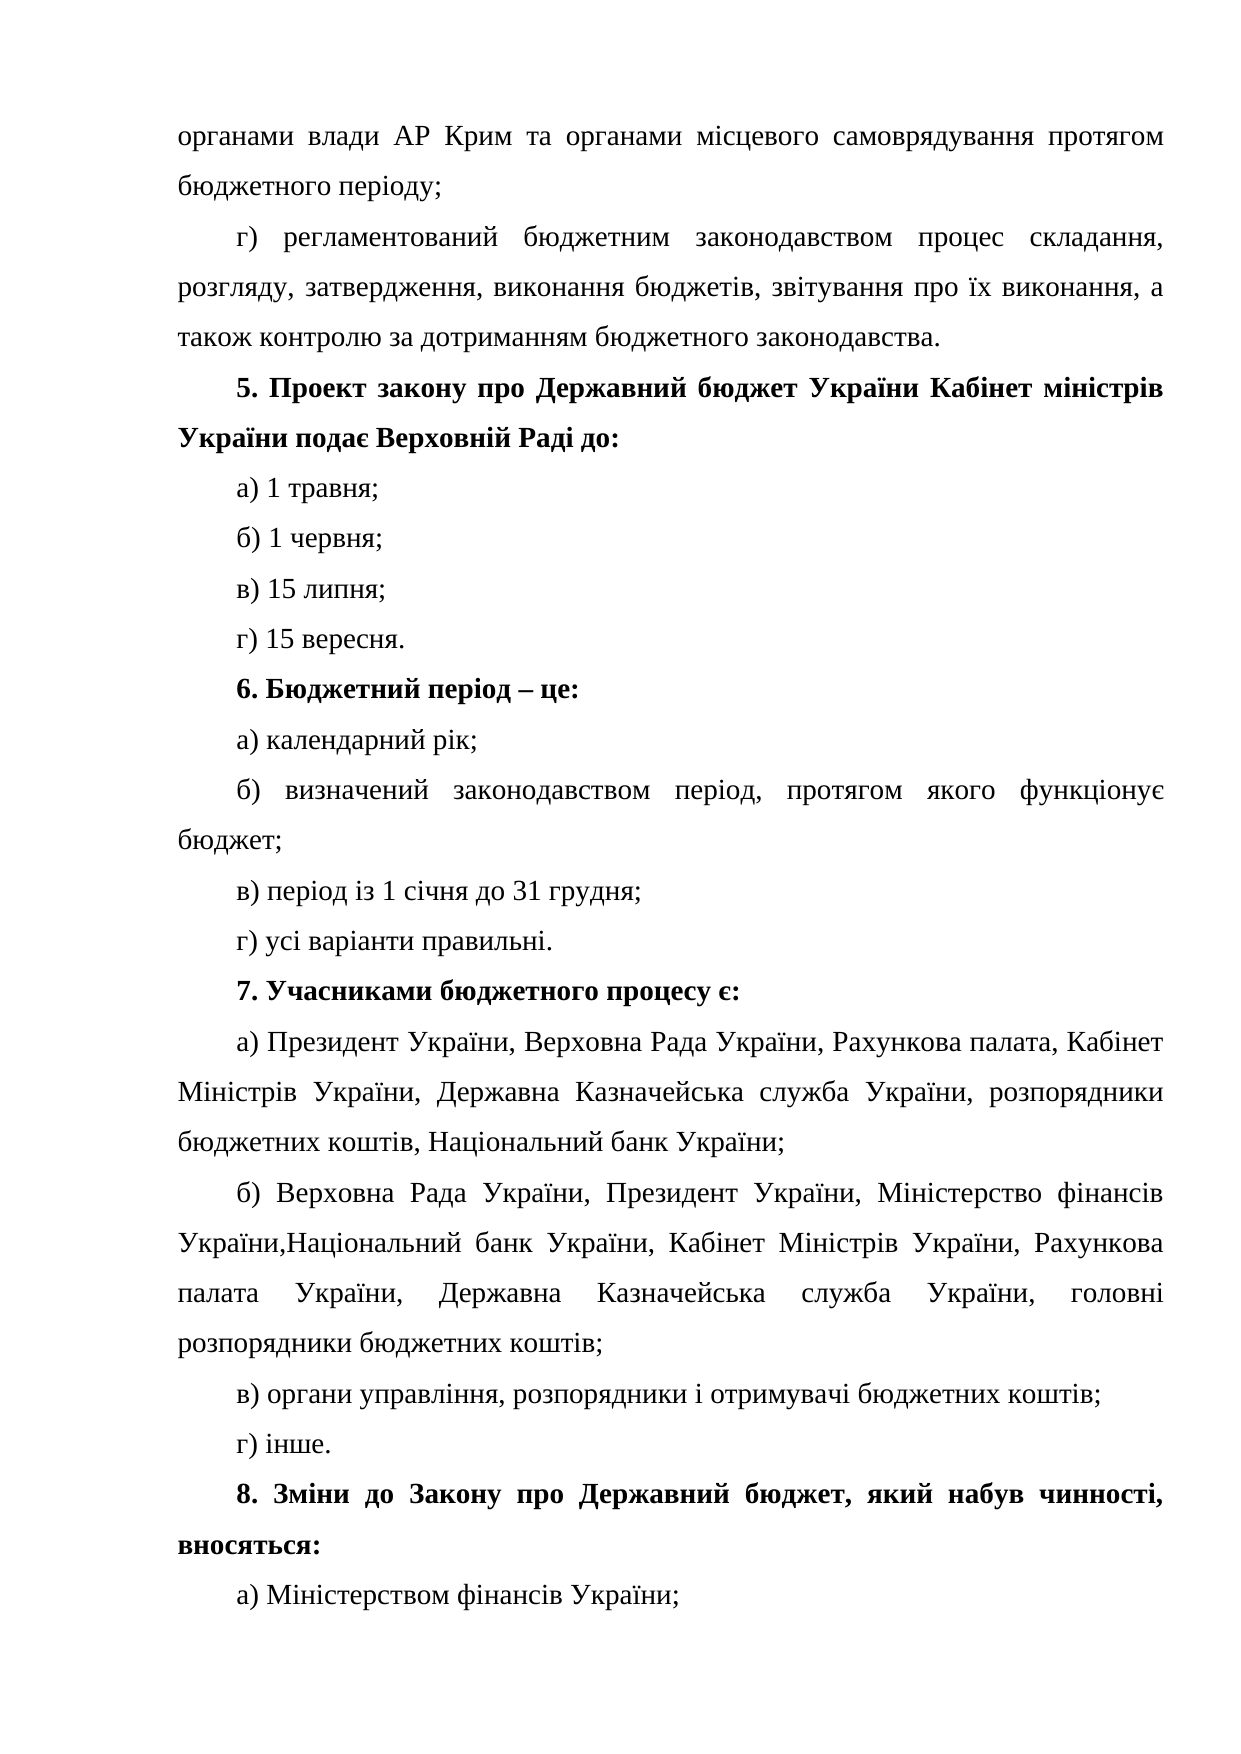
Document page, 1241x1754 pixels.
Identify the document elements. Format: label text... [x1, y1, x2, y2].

text в) 15 липня; [177, 571, 1164, 604]
text а) Президент України, Верховна Рада України, Рахункова палата, Кабінет Міністрів України, Державна Казначейська служба України, розпорядники бюджетних коштів, Національний банк України; [177, 1024, 1164, 1158]
text 5. Проект закону про Державний бюджет України Кабінет міністрів України подає Верховній Раді до: [177, 370, 1164, 453]
text 8. Зміни до Закону про Державний бюджет, який набув чинності, вносяться: [177, 1477, 1164, 1560]
text 7. Учасниками бюджетного процесу є: [177, 973, 1164, 1007]
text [177, 118, 1164, 202]
text б) визначений законодавством період, протягом якого функціонує бюджет; [177, 772, 1164, 856]
text а) 1 травня; [177, 470, 1164, 504]
text г) 15 вересня. [177, 621, 1164, 655]
text 6. Бюджетний період – це: [177, 672, 1164, 705]
text а) календарний рік; [177, 722, 1164, 755]
text г) регламентований бюджетним законодавством процес складання, розгляду, затвердження, виконання бюджетів, звітування про їх виконання, а також контролю за дотриманням бюджетного законодавства. [177, 219, 1164, 353]
text г) усі варіанти правильні. [177, 923, 1164, 957]
text б) 1 червня; [177, 521, 1164, 554]
text б) Верховна Рада України, Президент України, Міністерство фінансів України,Національний банк України, Кабінет Міністрів України, Рахункова палата України, Державна Казначейська служба України, головні розпорядники бюджетних коштів; [177, 1175, 1164, 1359]
text в) органи управління, розпорядники і отримувачі бюджетних коштів; [177, 1376, 1164, 1409]
text г) інше. [177, 1426, 1164, 1460]
text а) Міністерством фінансів України; [177, 1577, 1164, 1611]
text в) період із 1 січня до 31 грудня; [177, 873, 1164, 906]
